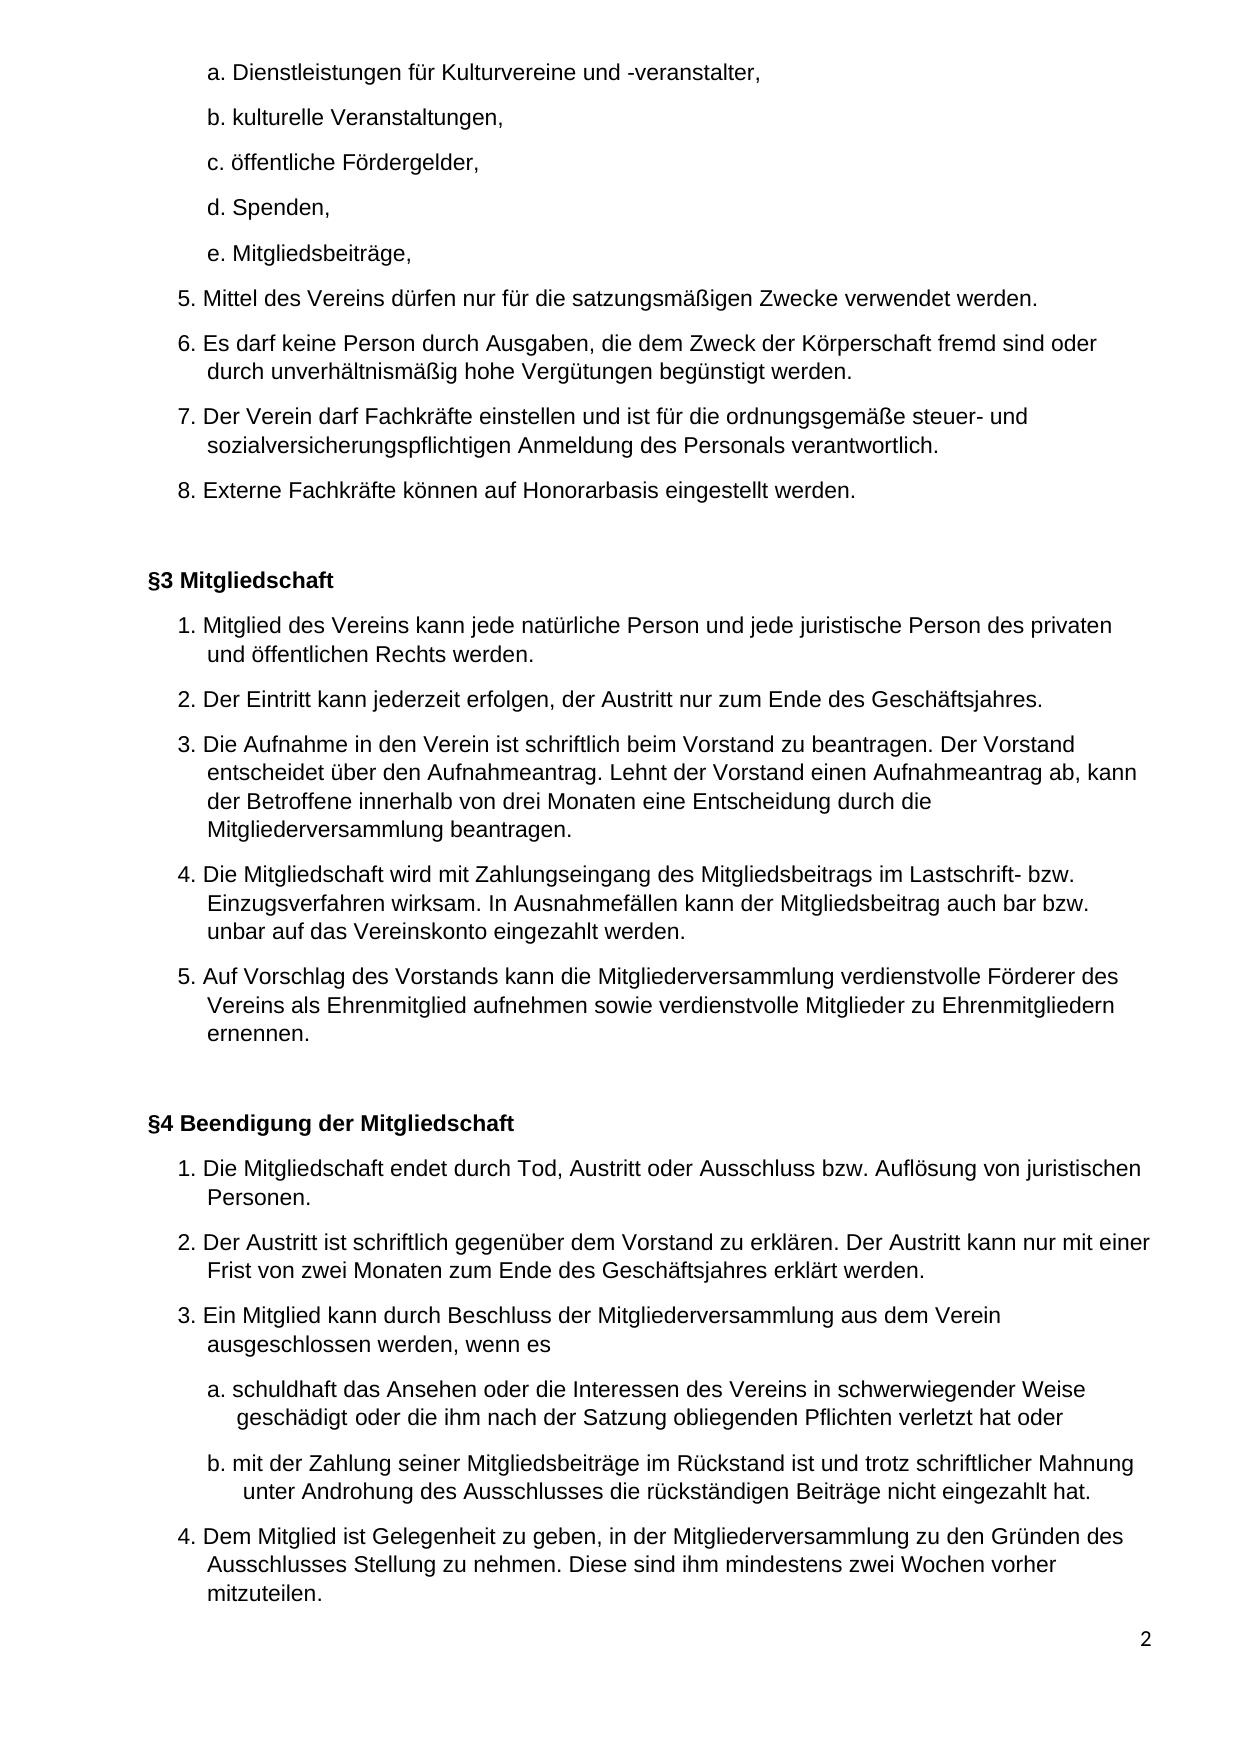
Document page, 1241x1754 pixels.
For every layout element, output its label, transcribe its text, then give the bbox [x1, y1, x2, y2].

text d. Spenden, [148, 194, 1152, 221]
text 3. Ein Mitglied kann durch Beschluss der Mitgliederversammlung aus dem Verein ausgeschlossen werden, wenn es [148, 1302, 1152, 1357]
text 1. Die Mitgliedschaft endet durch Tod, Austritt oder Ausschluss bzw. Auflösung von juristischen Personen. [148, 1155, 1152, 1210]
text 5. Mittel des Vereins dürfen nur für die satzungsmäßigen Zwecke verwendet werden. [148, 284, 1152, 311]
text 8. Externe Fachkräfte können auf Honorarbasis eingestellt werden. [148, 477, 1152, 503]
text 7. Der Verein darf Fachkräfte einstellen und ist für die ordnungsgemäße steuer- und sozialversicherungspflichtigen Anmeldung des Personals verantwortlich. [148, 403, 1152, 458]
text b. mit der Zahlung seiner Mitgliedsbeiträge im Rückstand ist und trotz schriftlicher Mahnung unter Androhung des Ausschlusses die rückständigen Beiträge nicht eingezahlt hat. [177, 1449, 1152, 1504]
text 2. Der Eintritt kann jederzeit erfolgen, der Austritt nur zum Ende des Geschäftsjahres. [148, 686, 1152, 712]
text §3 Mitgliedschaft [148, 567, 1152, 593]
text 4. Dem Mitglied ist Gelegenheit zu geben, in der Mitgliederversammlung zu den Gründen des Ausschlusses Stellung zu nehmen. Diese sind ihm mindestens zwei Wochen vorher mitzuteilen. [148, 1523, 1152, 1606]
text §4 Beendigung der Mitgliedschaft [148, 1110, 1152, 1137]
text 6. Es darf keine Person durch Ausgaben, die dem Zweck der Körperschaft fremd sind oder durch unverhältnismäßig hohe Vergütungen begünstigt werden. [148, 330, 1152, 384]
text 2. Der Austritt ist schriftlich gegenüber dem Vorstand zu erklären. Der Austritt kann nur mit einer Frist von zwei Monaten zum Ende des Geschäftsjahres erklärt werden. [148, 1229, 1152, 1284]
text b. kulturelle Veranstaltungen, [148, 104, 1152, 131]
text 5. Auf Vorschlag des Vorstands kann die Mitgliederversammlung verdienstvolle Förderer des Vereins als Ehrenmitglied aufnehmen sowie verdienstvolle Mitglieder zu Ehrenmitgliedern ernennen. [148, 963, 1152, 1046]
text 3. Die Aufnahme in den Verein ist schriftlich beim Vorstand zu beantragen. Der Vorstand entscheidet über den Aufnahmeantrag. Lehnt der Vorstand einen Aufnahmeantrag ab, kann der Betroffene innerhalb von drei Monaten eine Entscheidung durch die Mitgliederversammlung beantragen. [177, 731, 1152, 842]
text a. Dienstleistungen für Kulturvereine und -veranstalter, [177, 59, 1152, 85]
text 1. Mitglied des Vereins kann jede natürliche Person und jede juristische Person des privaten und öffentlichen Rechts werden. [148, 612, 1152, 667]
text c. öffentliche Fördergelder, [148, 149, 1152, 176]
text 4. Die Mitgliedschaft wird mit Zahlungseingang des Mitgliedsbeitrags im Lastschrift- bzw. Einzugsverfahren wirksam. In Ausnahmefällen kann der Mitgliedsbeitrag auch bar bzw. unbar auf das Vereinskonto eingezahlt werden. [148, 861, 1152, 944]
text a. schuldhaft das Ansehen oder die Interessen des Vereins in schwerwiegender Weise geschädigt oder die ihm nach der Satzung obliegenden Pflichten verletzt hat oder [148, 1376, 1152, 1431]
text e. Mitgliedsbeiträge, [148, 239, 1152, 266]
